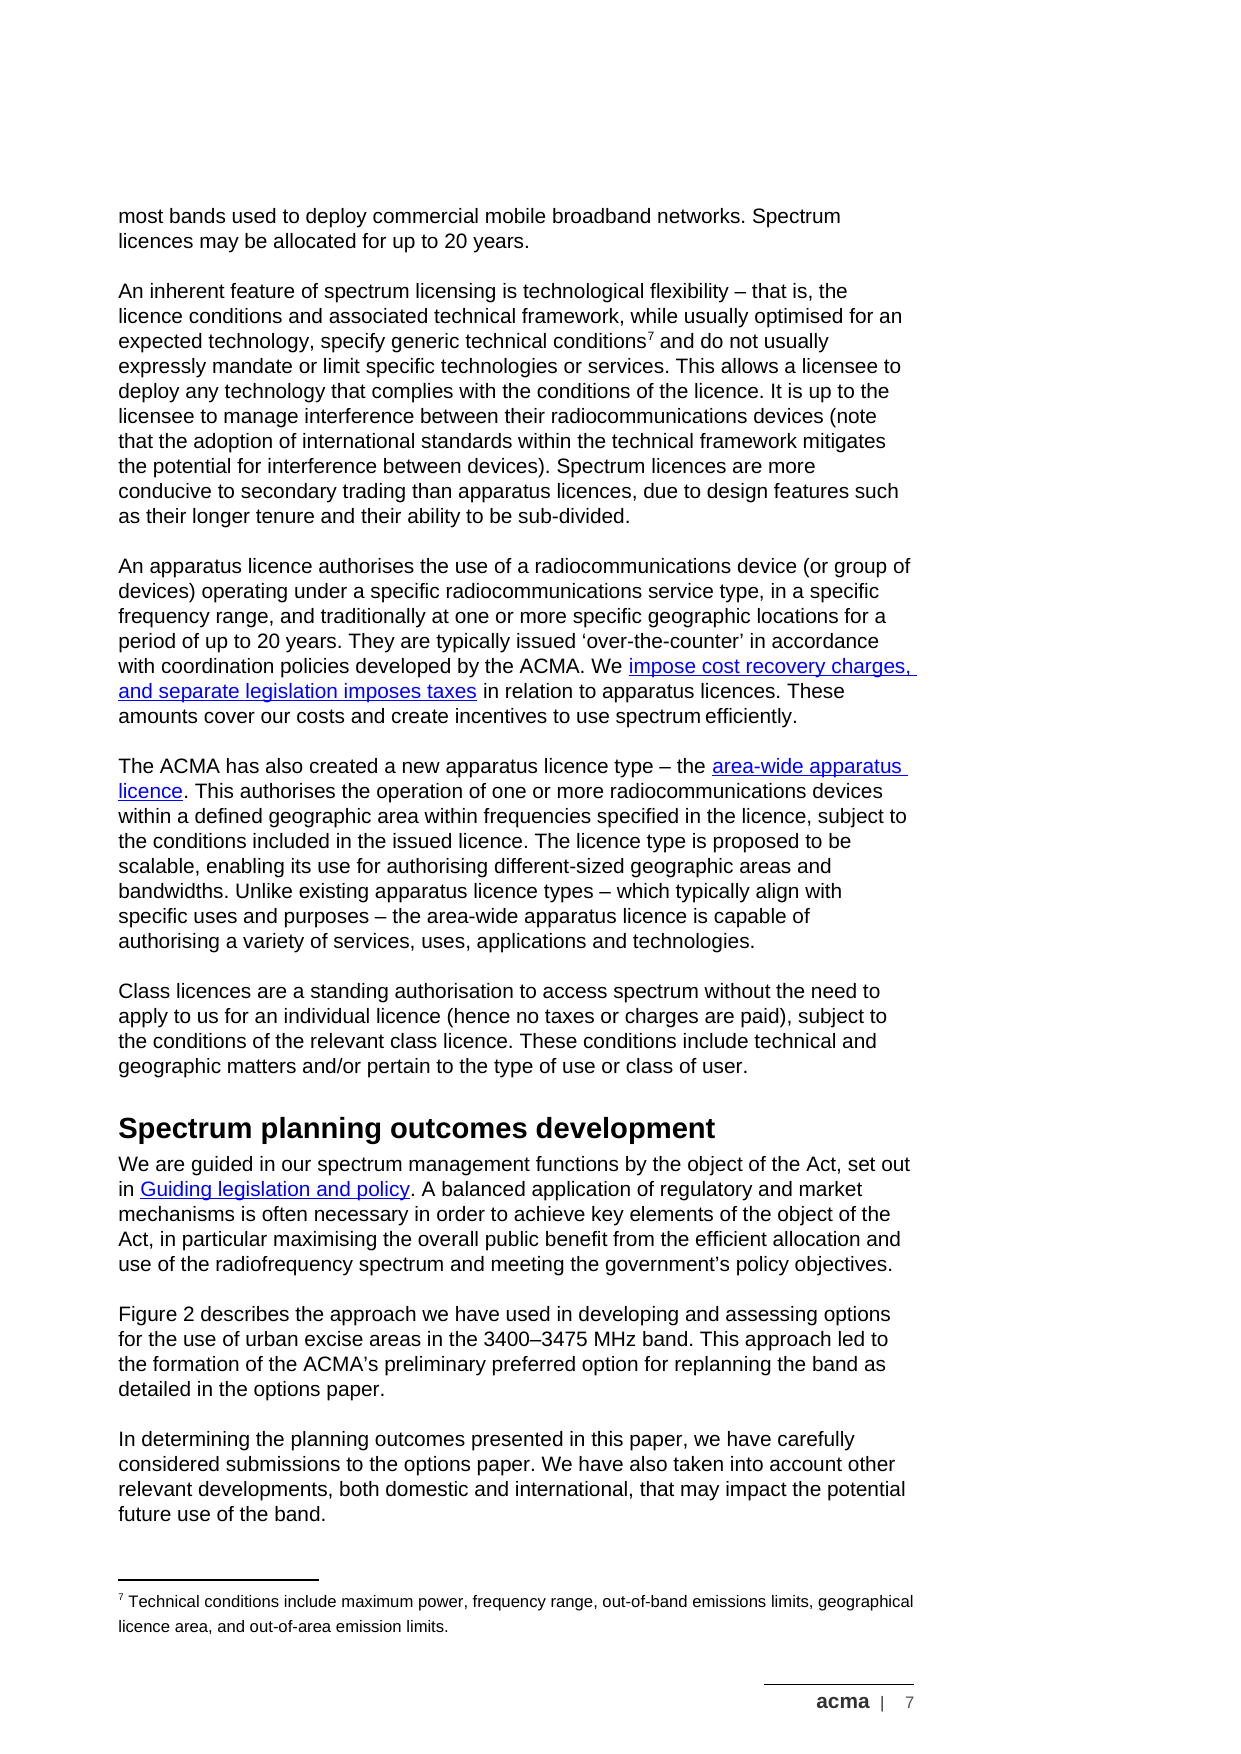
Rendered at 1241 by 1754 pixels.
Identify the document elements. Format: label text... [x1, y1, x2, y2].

text The ACMA has also created a new apparatus licence type – the area-wide apparatus licence. This authorises the operation of one or more radiocommunications devices within a defined geographic area within frequencies specified in the licence, subject to the conditions included in the issued licence. The licence type is proposed to be scalable, enabling its use for authorising different-sized geographic areas and bandwidths. Unlike existing apparatus licence types – which typically align with specific uses and purposes – the area-wide apparatus licence is capable of authorising a variety of services, uses, applications and technologies. [118, 753, 917, 953]
text In determining the planning outcomes presented in this paper, we have carefully considered submissions to the options paper. We have also taken into account other relevant developments, both domestic and international, that may impact the potential future use of the band. [118, 1426, 917, 1526]
subtitle Spectrum planning outcomes development [118, 1111, 755, 1144]
text An inherent feature of spectrum licensing is technological flexibility – that is, the licence conditions and associated technical framework, while usually optimised for an expected technology, specify generic technical conditions and do not usually expressly mandate or limit specific technologies or services. This allows a licensee to deploy any technology that complies with the conditions of the licence. It is up to the licensee to manage interference between their radiocommunications devices (note that the adoption of international standards within the technical framework mitigates the potential for interference between devices). Spectrum licences are more conducive to secondary trading than apparatus licences, due to design features such as their longer tenure and their ability to be sub-divided. [118, 278, 916, 528]
text We are guided in our spectrum management functions by the object of the Act, set out in Guiding legislation and policy. A balanced application of regulatory and market mechanisms is often necessary in order to achieve key elements of the object of the Act, in particular maximising the overall public benefit from the efficient allocation and use of the radiofrequency spectrum and meeting the government’s policy objectives. [118, 1151, 916, 1276]
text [118, 203, 916, 253]
text An apparatus licence authorises the use of a radiocommunications device (or group of devices) operating under a specific radiocommunications service type, in a specific frequency range, and traditionally at one or more specific geographic locations for a period of up to 20 years. They are typically issued ‘over-the-counter’ in accordance with coordination policies developed by the ACMA. We impose cost recovery charges, and separate legislation imposes taxes in relation to apparatus licences. These amounts cover our costs and create incentives to use spectrum efficiently. [118, 553, 917, 728]
text Class licences are a standing authorisation to access spectrum without the need to apply to us for an individual licence (hence no taxes or charges are paid), subject to the conditions of the relevant class licence. These conditions include technical and geographic matters and/or pertain to the type of use or class of user. [118, 978, 917, 1078]
text Figure 2 describes the approach we have used in developing and assessing options for the use of urban excise areas in the 3400–3475 MHz band. This approach led to the formation of the ACMA’s preliminary preferred option for replanning the band as detailed in the options paper. [118, 1301, 916, 1401]
